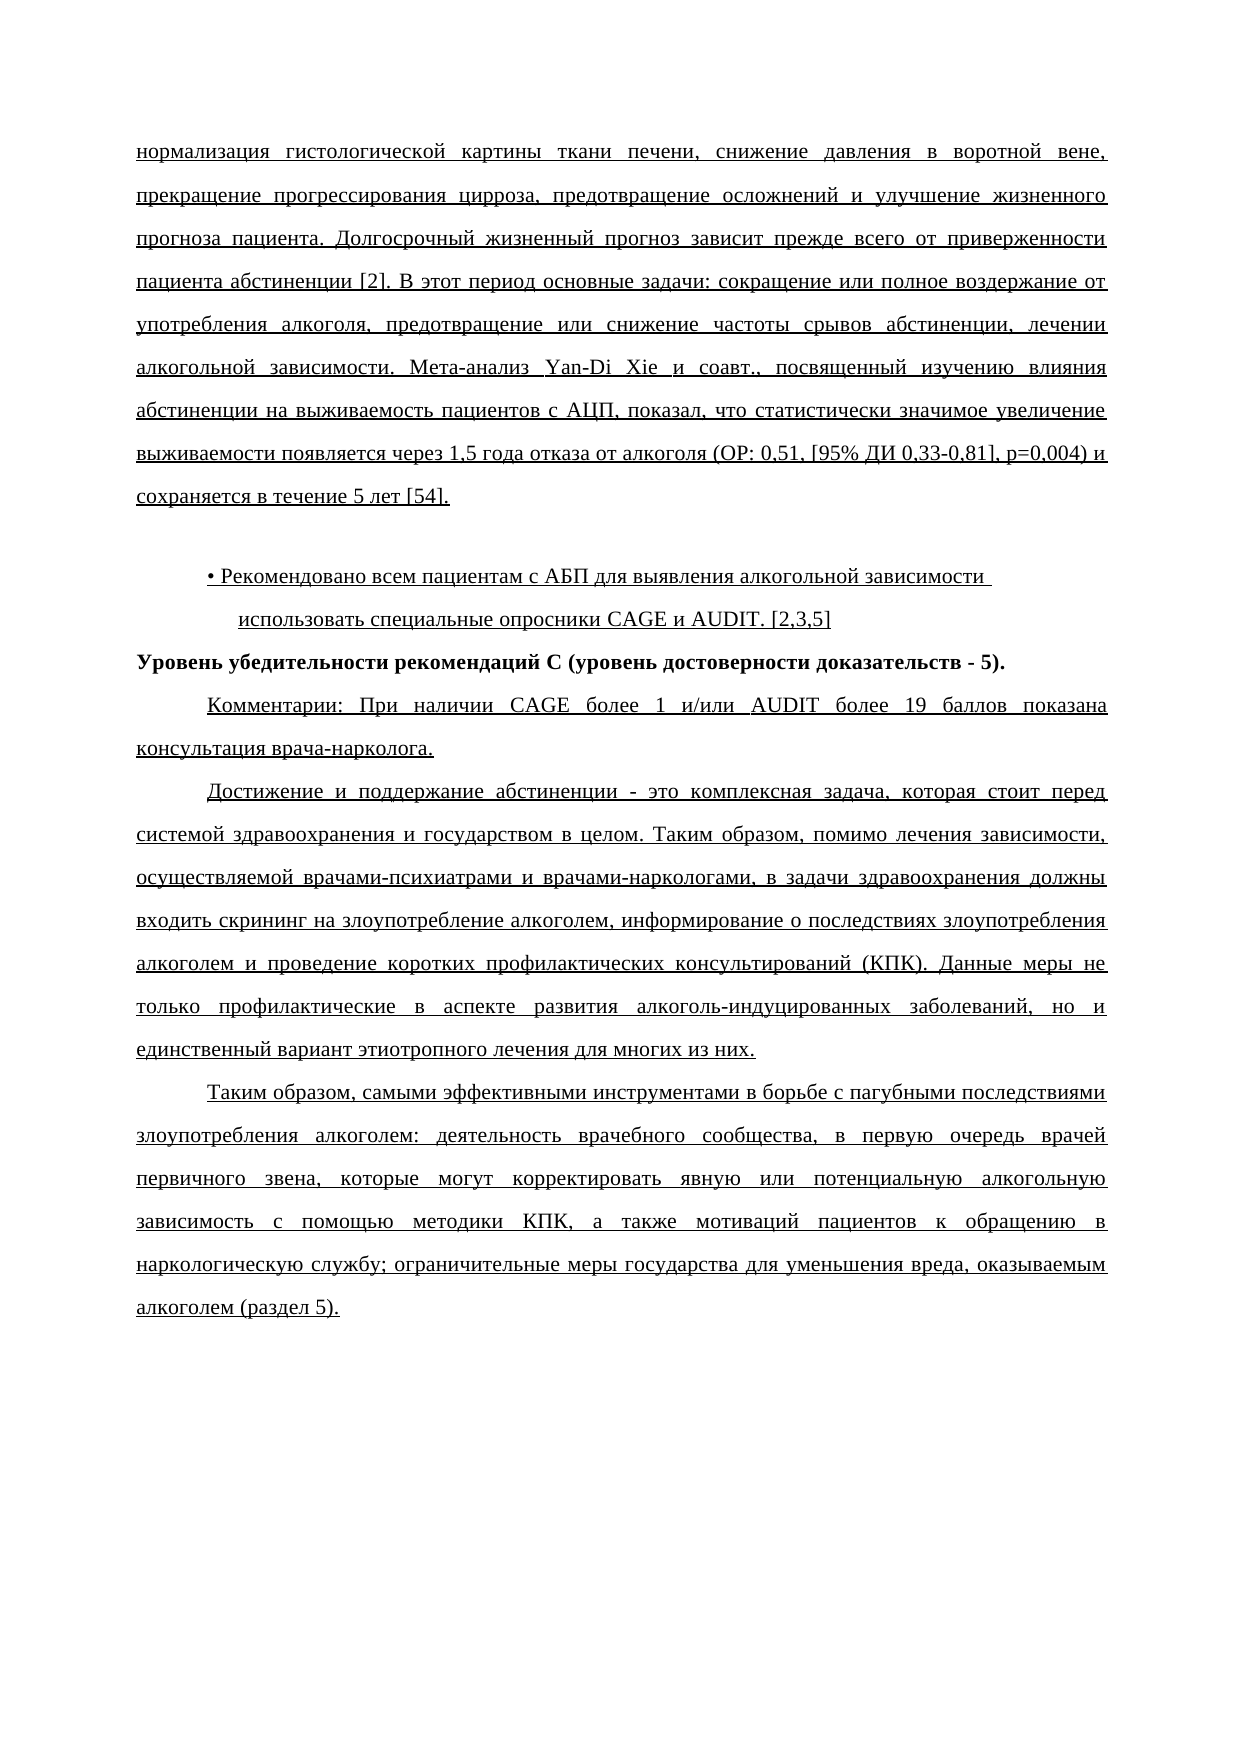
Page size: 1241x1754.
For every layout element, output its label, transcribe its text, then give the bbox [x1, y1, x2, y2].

text Достижение и поддержание абстиненции - это комплексная задача, которая стоит перед системой здравоохранения и государством в целом. Таким образом, помимо лечения зависимости, осуществляемой врачами-психиатрами и врачами-наркологами, в задачи здравоохранения должны входить скрининг на злоупотребление алкоголем, информирование о последствиях злоупотребления алкоголем и проведение коротких профилактических консультирований (КПК). Данные меры не только профилактические в аспекте развития алкоголь-индуцированных заболеваний, но и единственный вариант этиотропного лечения для многих из них. [136, 764, 1107, 843]
text Достижение и поддержание абстиненции - это комплексная задача, которая стоит перед системой здравоохранения и государством в целом. Таким образом, помимо лечения зависимости, осуществляемой врачами-психиатрами и врачами-наркологами, в задачи здравоохранения должны входить скрининг на злоупотребление алкоголем, информирование о последствиях злоупотребления алкоголем и проведение коротких профилактических консультирований (КПК). Данные меры не только профилактические в аспекте развития алкоголь-индуцированных заболеваний, но и единственный вариант этиотропного лечения для многих из них. [136, 973, 1107, 1015]
text Таким образом, самыми эффективными инструментами в борьбе с пагубными последствиями злоупотребления алкоголем: деятельность врачебного сообщества, в первую очередь врачей первичного звена, которые могут корректировать явную или потенциальную алкогольную зависимость с помощью методики КПК, а также мотиваций пациентов к обращению в наркологическую службу; ограничительные меры государства для уменьшения вреда, оказываемым алкоголем (раздел 5). [136, 1145, 1107, 1187]
text Достижение и поддержание абстиненции - это комплексная задача, которая стоит перед системой здравоохранения и государством в целом. Таким образом, помимо лечения зависимости, осуществляемой врачами-психиатрами и врачами-наркологами, в задачи здравоохранения должны входить скрининг на злоупотребление алкоголем, информирование о последствиях злоупотребления алкоголем и проведение коротких профилактических консультирований (КПК). Данные меры не только профилактические в аспекте развития алкоголь-индуцированных заболеваний, но и единственный вариант этиотропного лечения для многих из них. [136, 887, 1107, 929]
text Таким образом, самыми эффективными инструментами в борьбе с пагубными последствиями злоупотребления алкоголем: деятельность врачебного сообщества, в первую очередь врачей первичного звена, которые могут корректировать явную или потенциальную алкогольную зависимость с помощью методики КПК, а также мотиваций пациентов к обращению в наркологическую службу; ограничительные меры государства для уменьшения вреда, оказываемым алкоголем (раздел 5). [136, 1231, 1107, 1273]
text Достижение и поддержание абстиненции - это комплексная задача, которая стоит перед системой здравоохранения и государством в целом. Таким образом, помимо лечения зависимости, осуществляемой врачами-психиатрами и врачами-наркологами, в задачи здравоохранения должны входить скрининг на злоупотребление алкоголем, информирование о последствиях злоупотребления алкоголем и проведение коротких профилактических консультирований (КПК). Данные меры не только профилактические в аспекте развития алкоголь-индуцированных заболеваний, но и единственный вариант этиотропного лечения для многих из них. [136, 1016, 1107, 1065]
text Таким образом, самыми эффективными инструментами в борьбе с пагубными последствиями злоупотребления алкоголем: деятельность врачебного сообщества, в первую очередь врачей первичного звена, которые могут корректировать явную или потенциальную алкогольную зависимость с помощью методики КПК, а также мотиваций пациентов к обращению в наркологическую службу; ограничительные меры государства для уменьшения вреда, оказываемым алкоголем (раздел 5). [136, 1188, 1107, 1230]
text Уровень убедительности рекомендаций С (уровень достоверности доказательств - 5). [136, 635, 1109, 678]
text Достижение и поддержание абстиненции - это комплексная задача, которая стоит перед системой здравоохранения и государством в целом. Таким образом, помимо лечения зависимости, осуществляемой врачами-психиатрами и врачами-наркологами, в задачи здравоохранения должны входить скрининг на злоупотребление алкоголем, информирование о последствиях злоупотребления алкоголем и проведение коротких профилактических консультирований (КПК). Данные меры не только профилактические в аспекте развития алкоголь-индуцированных заболеваний, но и единственный вариант этиотропного лечения для многих из них. [136, 930, 1107, 971]
text нормализация гистологической картины ткани печени, снижение давления в воротной вене, прекращение прогрессирования цирроза, предотвращение осложнений и улучшение жизненного прогноза пациента. Долгосрочный жизненный прогноз зависит прежде всего от приверженности пациента абстиненции [2]. В этот период основные задачи: сокращение или полное воздержание от употребления алкоголя, предотвращение или снижение частоты срывов абстиненции, лечении алкогольной зависимости. Мета-анализ Yan-Di Xie и соавт., посвященный изучению влияния абстиненции на выживаемость пациентов с АЦП, показал, что статистически значимое увеличение выживаемости появляется через 1,5 года отказа от алкоголя (ОР: 0,51, [95% ДИ 0,33-0,81], р=0,004) и сохраняется в течение 5 лет [54]. [136, 463, 1107, 512]
text Таким образом, самыми эффективными инструментами в борьбе с пагубными последствиями злоупотребления алкоголем: деятельность врачебного сообщества, в первую очередь врачей первичного звена, которые могут корректировать явную или потенциальную алкогольную зависимость с помощью методики КПК, а также мотиваций пациентов к обращению в наркологическую службу; ограничительные меры государства для уменьшения вреда, оказываемым алкоголем (раздел 5). [136, 1274, 1107, 1323]
text • Рекомендовано всем пациентам с АБП для выявления алкогольной зависимости использовать специальные опросники CAGE и AUDIT. [2,3,5] [207, 550, 1107, 635]
text Таким образом, самыми эффективными инструментами в борьбе с пагубными последствиями злоупотребления алкоголем: деятельность врачебного сообщества, в первую очередь врачей первичного звена, которые могут корректировать явную или потенциальную алкогольную зависимость с помощью методики КПК, а также мотиваций пациентов к обращению в наркологическую службу; ограничительные меры государства для уменьшения вреда, оказываемым алкоголем (раздел 5). [136, 1065, 1107, 1144]
text Достижение и поддержание абстиненции - это комплексная задача, которая стоит перед системой здравоохранения и государством в целом. Таким образом, помимо лечения зависимости, осуществляемой врачами-психиатрами и врачами-наркологами, в задачи здравоохранения должны входить скрининг на злоупотребление алкоголем, информирование о последствиях злоупотребления алкоголем и проведение коротких профилактических консультирований (КПК). Данные меры не только профилактические в аспекте развития алкоголь-индуцированных заболеваний, но и единственный вариант этиотропного лечения для многих из них. [136, 844, 1107, 885]
text Комментарии: При наличии CAGE более 1 и/или AUDIT более 19 баллов показана консультация врача-нарколога. [136, 678, 1107, 764]
